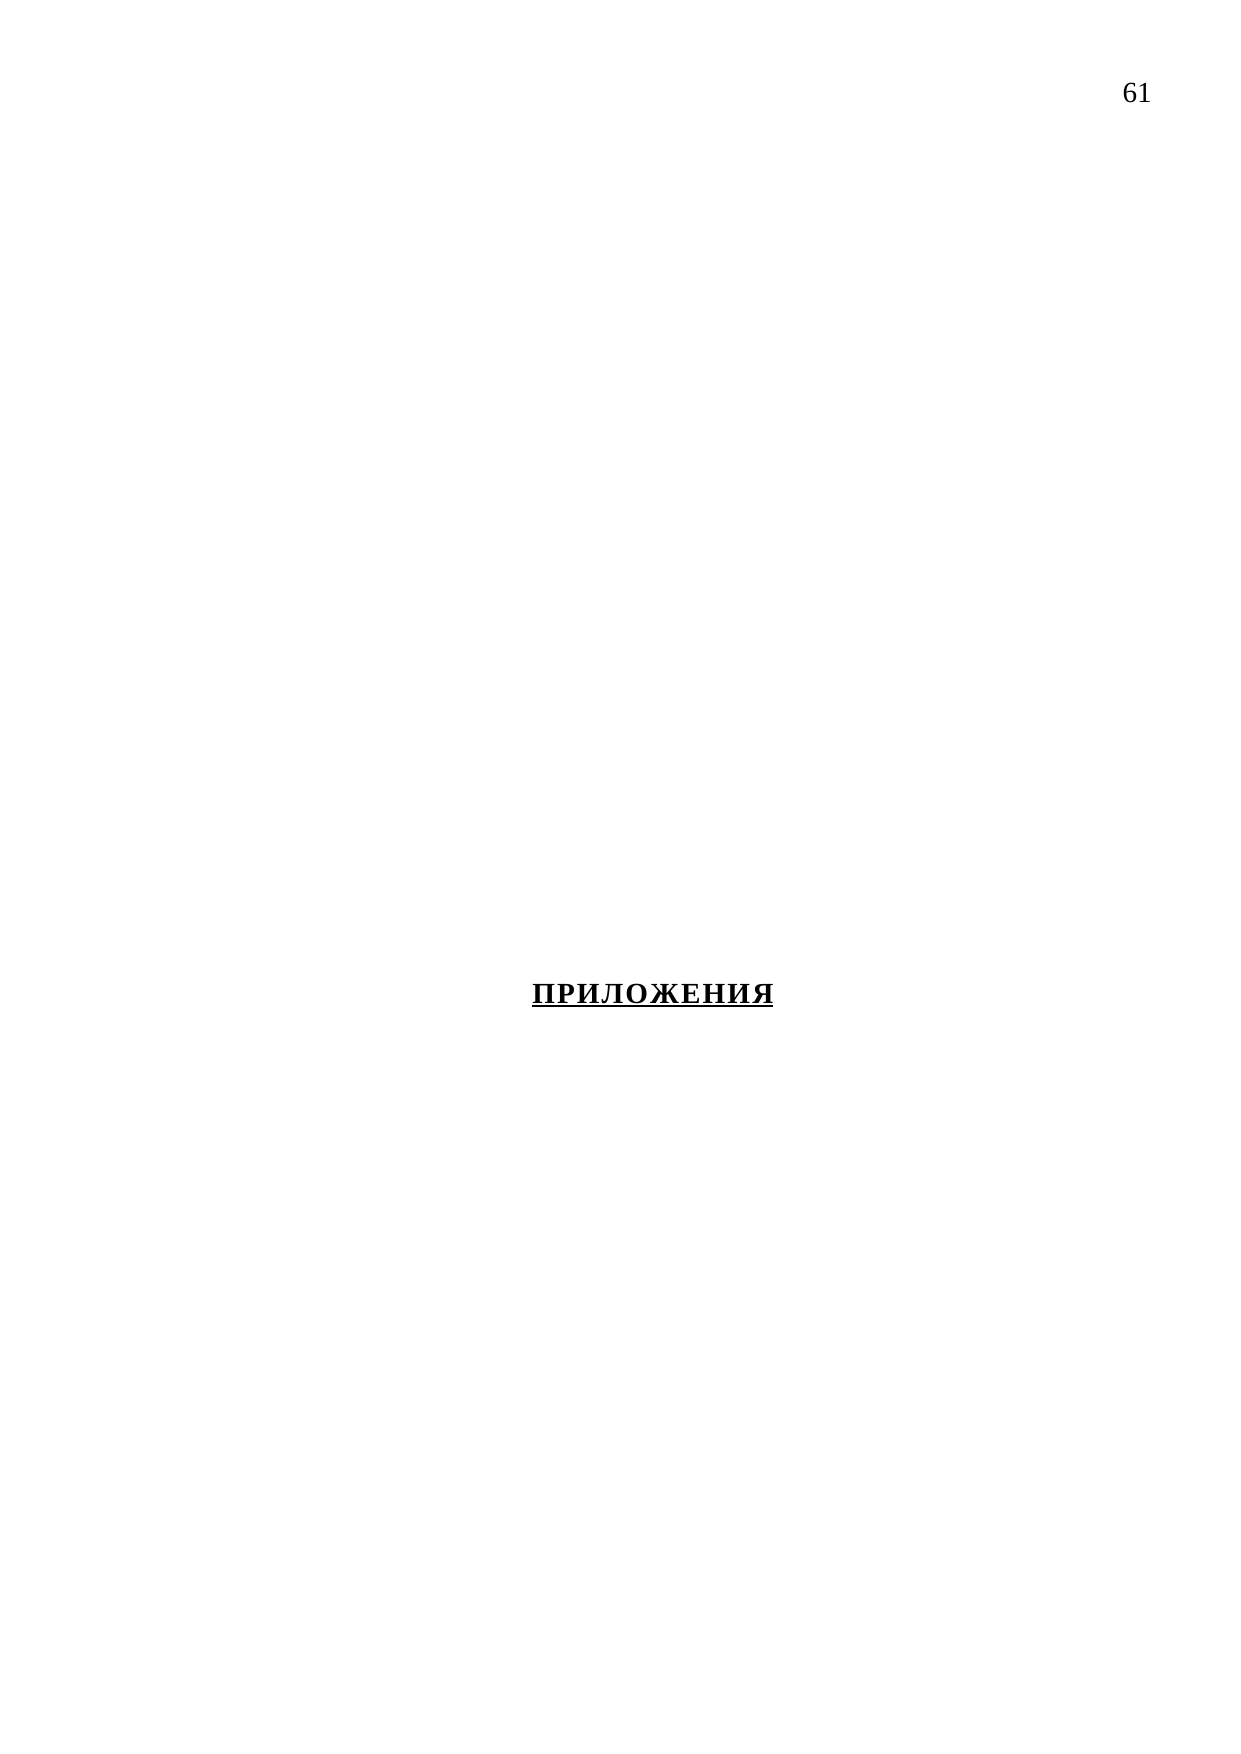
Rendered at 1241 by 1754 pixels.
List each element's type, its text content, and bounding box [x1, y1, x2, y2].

subtitle ПРИЛОЖЕНИЯ [153, 976, 1152, 1010]
